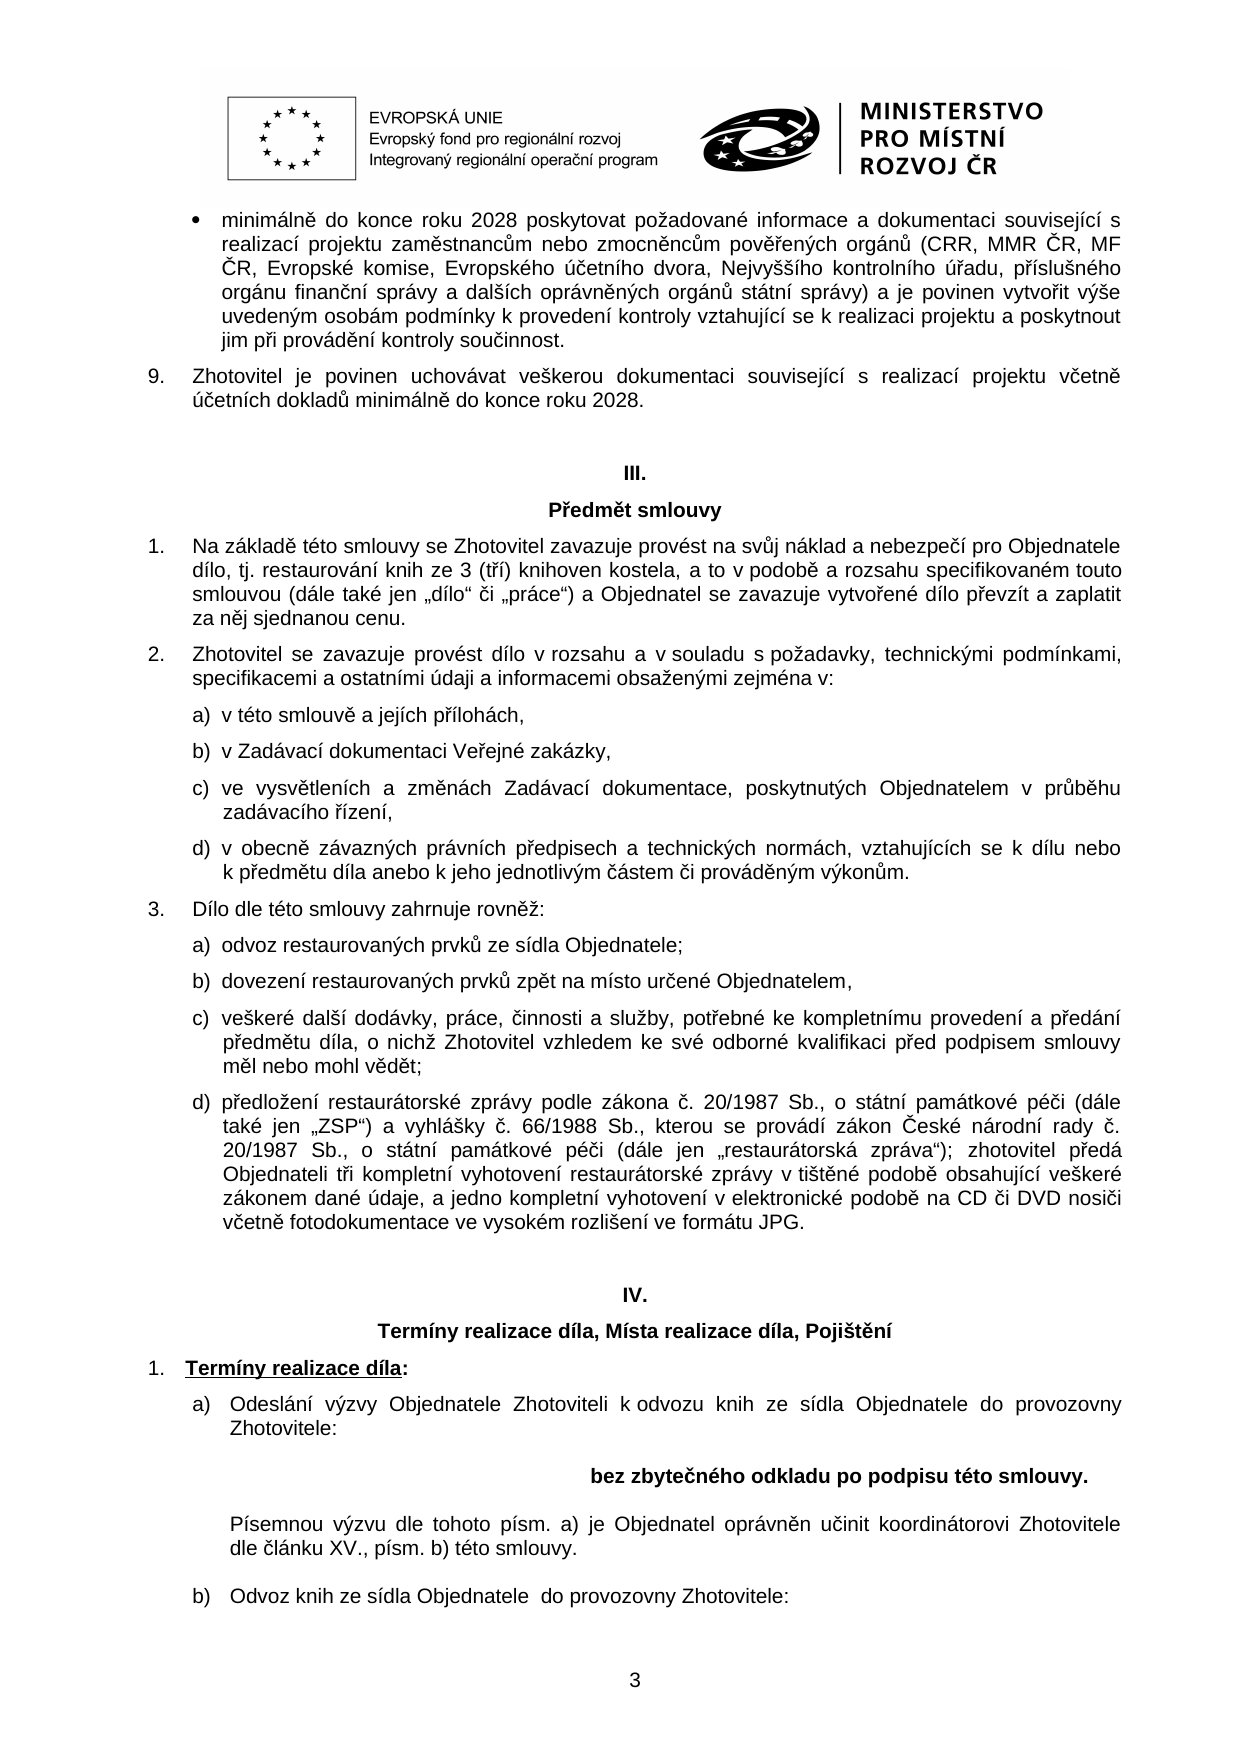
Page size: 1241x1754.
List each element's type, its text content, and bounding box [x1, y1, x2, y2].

list 9. Zhotovitel je povinen uchovávat veškerou dokumentaci související s realizací projektu včetně účetních dokladů minimálně do konce roku 2028. [148, 364, 1122, 412]
text Termíny realizace díla, Místa realizace díla, Pojištění [148, 1319, 1122, 1343]
list Písemnou výzvu dle tohoto písm. a) je Objednatel oprávněn učinit koordinátorovi Zhotovitele dle článku XV., písm. b) této smlouvy. [229, 1512, 1122, 1560]
list v této smlouvě a jejích přílohách, [192, 703, 1122, 727]
list Odvoz knih ze sídla Objednatele do provozovny Zhotovitele: [192, 1584, 1122, 1608]
text 3. Dílo dle této smlouvy zahrnuje rovněž: [148, 896, 1122, 920]
picture [199, 68, 1070, 208]
list Zhotovitel se zavazuje provést dílo v rozsahu a v souladu s požadavky, technickými podmínkami, specifikacemi a ostatními údaji a informacemi obsaženými zejména v: [148, 642, 1122, 690]
text III. [148, 461, 1122, 485]
text IV. [148, 1283, 1122, 1307]
list v Zadávací dokumentaci Veřejné zakázky, [192, 739, 1122, 763]
list Na základě této smlouvy se Zhotovitel zavazuje provést na svůj náklad a nebezpečí pro Objednatele dílo, tj. restaurování knih ze 3 (tří) knihoven kostela, a to v podobě a rozsahu specifikovaném touto smlouvou (dále také jen „dílo“ či „práce“) a Objednatel se zavazuje vytvořené dílo převzít a zaplatit za něj sjednanou cenu. [148, 534, 1122, 630]
list bez zbytečného odkladu po podpisu této smlouvy. [229, 1464, 1122, 1488]
list ve vysvětleních a změnách Zadávací dokumentace, poskytnutých Objednatelem v průběhu zadávacího řízení, [192, 776, 1122, 823]
list minimálně do konce roku 2028 poskytovat požadované informace a dokumentaci související s realizací projektu zaměstnancům nebo zmocněncům pověřených orgánů (CRR, MMR ČR, MF ČR, Evropské komise, Evropského účetního dvora, Nejvyššího kontrolního úřadu, příslušného orgánu finanční správy a dalších oprávněných orgánů státní správy) a je povinen vytvořit výše uvedeným osobám podmínky k provedení kontroly vztahující se k realizaci projektu a poskytnout jim při provádění kontroly součinnost. [192, 208, 1122, 352]
list předložení restaurátorské zprávy podle zákona č. 20/1987 Sb., o státní památkové péči (dále také jen „ZSP“) a vyhlášky č. 66/1988 Sb., kterou se provádí zákon České národní rady č. 20/1987 Sb., o státní památkové péči (dále jen „restaurátorská zpráva“); zhotovitel předá Objednateli tři kompletní vyhotovení restaurátorské zprávy v tištěné podobě obsahující veškeré zákonem dané údaje, a jedno kompletní vyhotovení v elektronické podobě na CD či DVD nosiči včetně fotodokumentace ve vysokém rozlišení ve formátu JPG. [192, 1090, 1122, 1234]
list Odeslání výzvy Objednatele Zhotoviteli k odvozu knih ze sídla Objednatele do provozovny Zhotovitele: [192, 1392, 1122, 1440]
list Termíny realizace díla: [148, 1356, 1122, 1380]
text Předmět smlouvy [148, 497, 1122, 521]
list dovezení restaurovaných prvků zpět na místo určené Objednatelem, [192, 969, 1122, 993]
list odvoz restaurovaných prvků ze sídla Objednatele; [192, 933, 1122, 957]
list veškeré další dodávky, práce, činnosti a služby, potřebné ke kompletnímu provedení a předání předmětu díla, o nichž Zhotovitel vzhledem ke své odborné kvalifikaci před podpisem smlouvy měl nebo mohl vědět; [192, 1006, 1122, 1078]
list v obecně závazných právních předpisech a technických normách, vztahujících se k dílu nebo k předmětu díla anebo k jeho jednotlivým částem či prováděným výkonům. [192, 836, 1122, 884]
